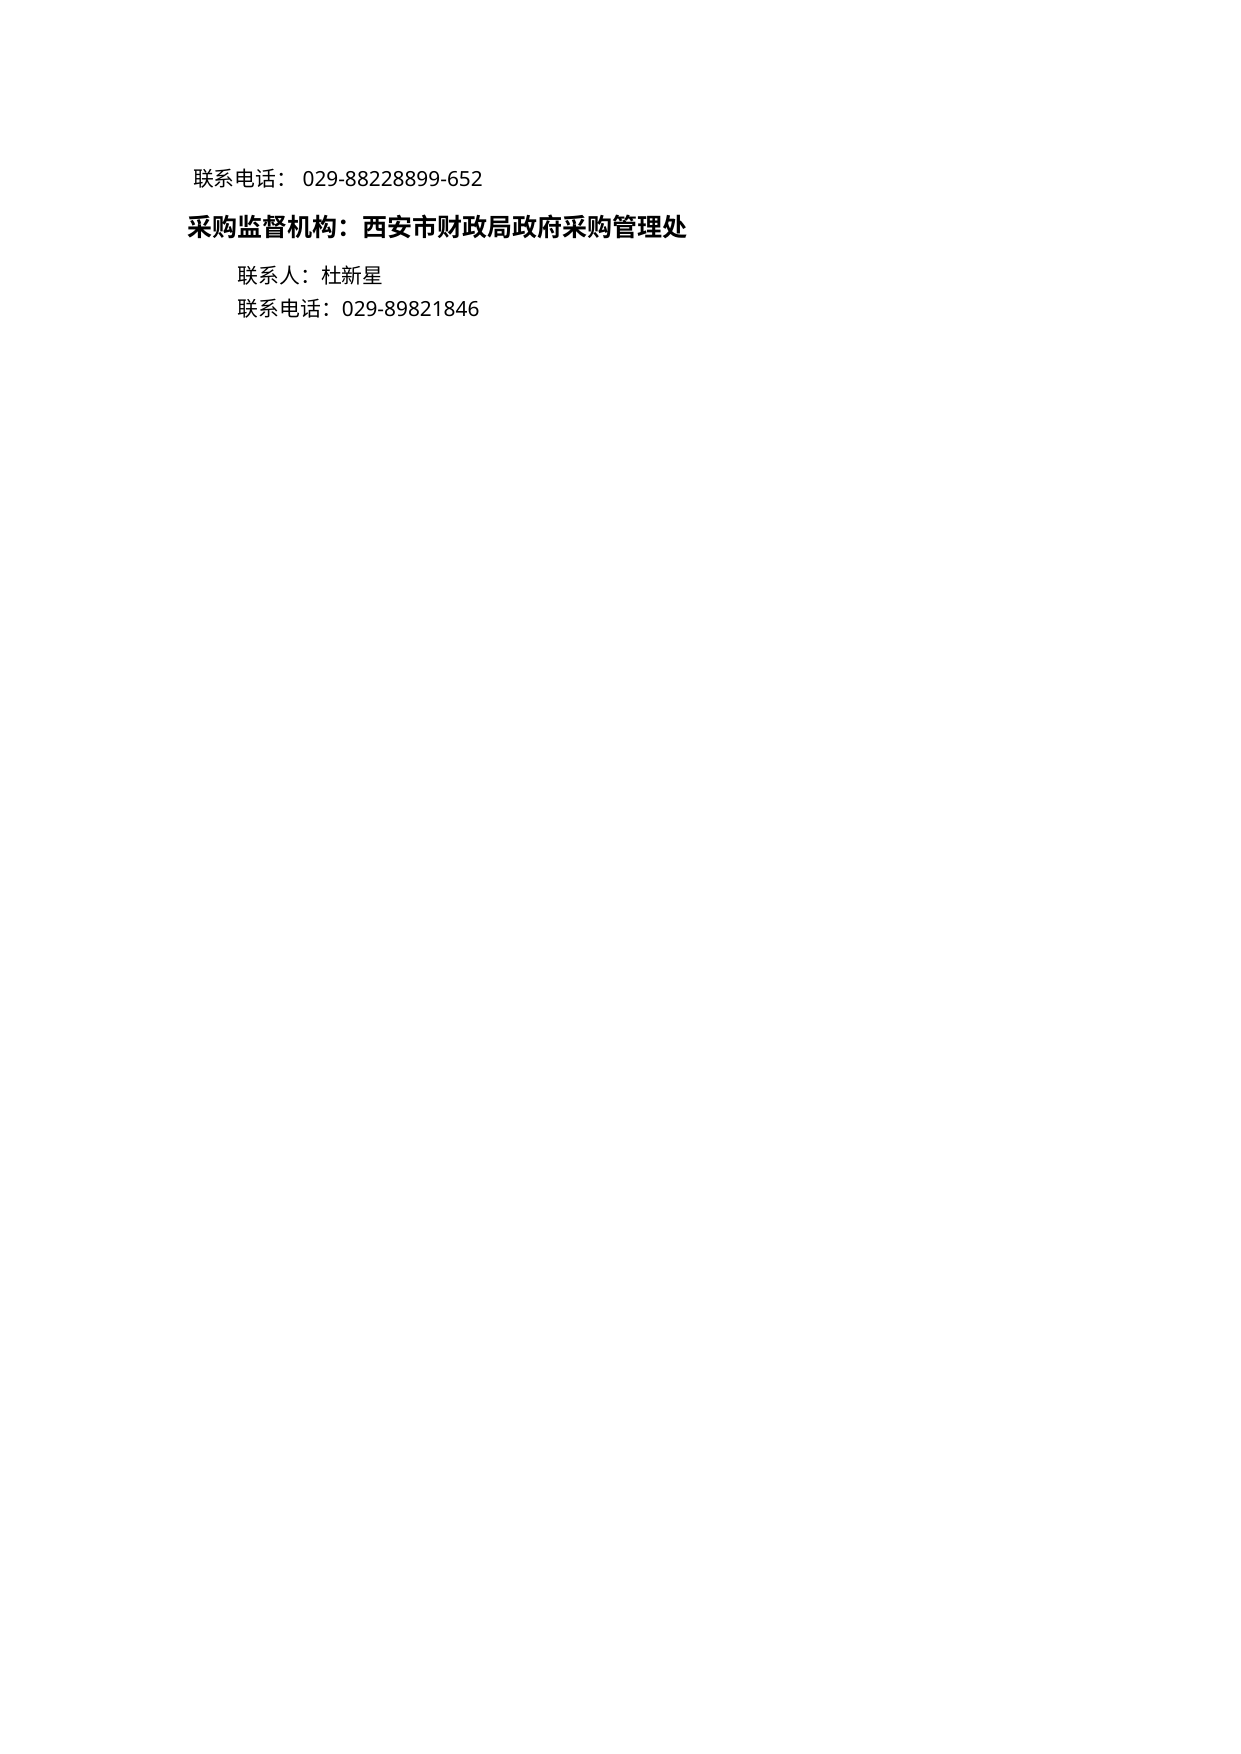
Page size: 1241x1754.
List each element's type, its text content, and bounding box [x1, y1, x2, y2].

text 联系人：杜新星 [187, 259, 1053, 292]
text 采购监督机构：西安市财政局政府采购管理处 [187, 194, 1053, 259]
text 联系电话： 029-88228899-652 [187, 162, 1053, 194]
text 联系电话：029-89821846 [187, 292, 1053, 324]
